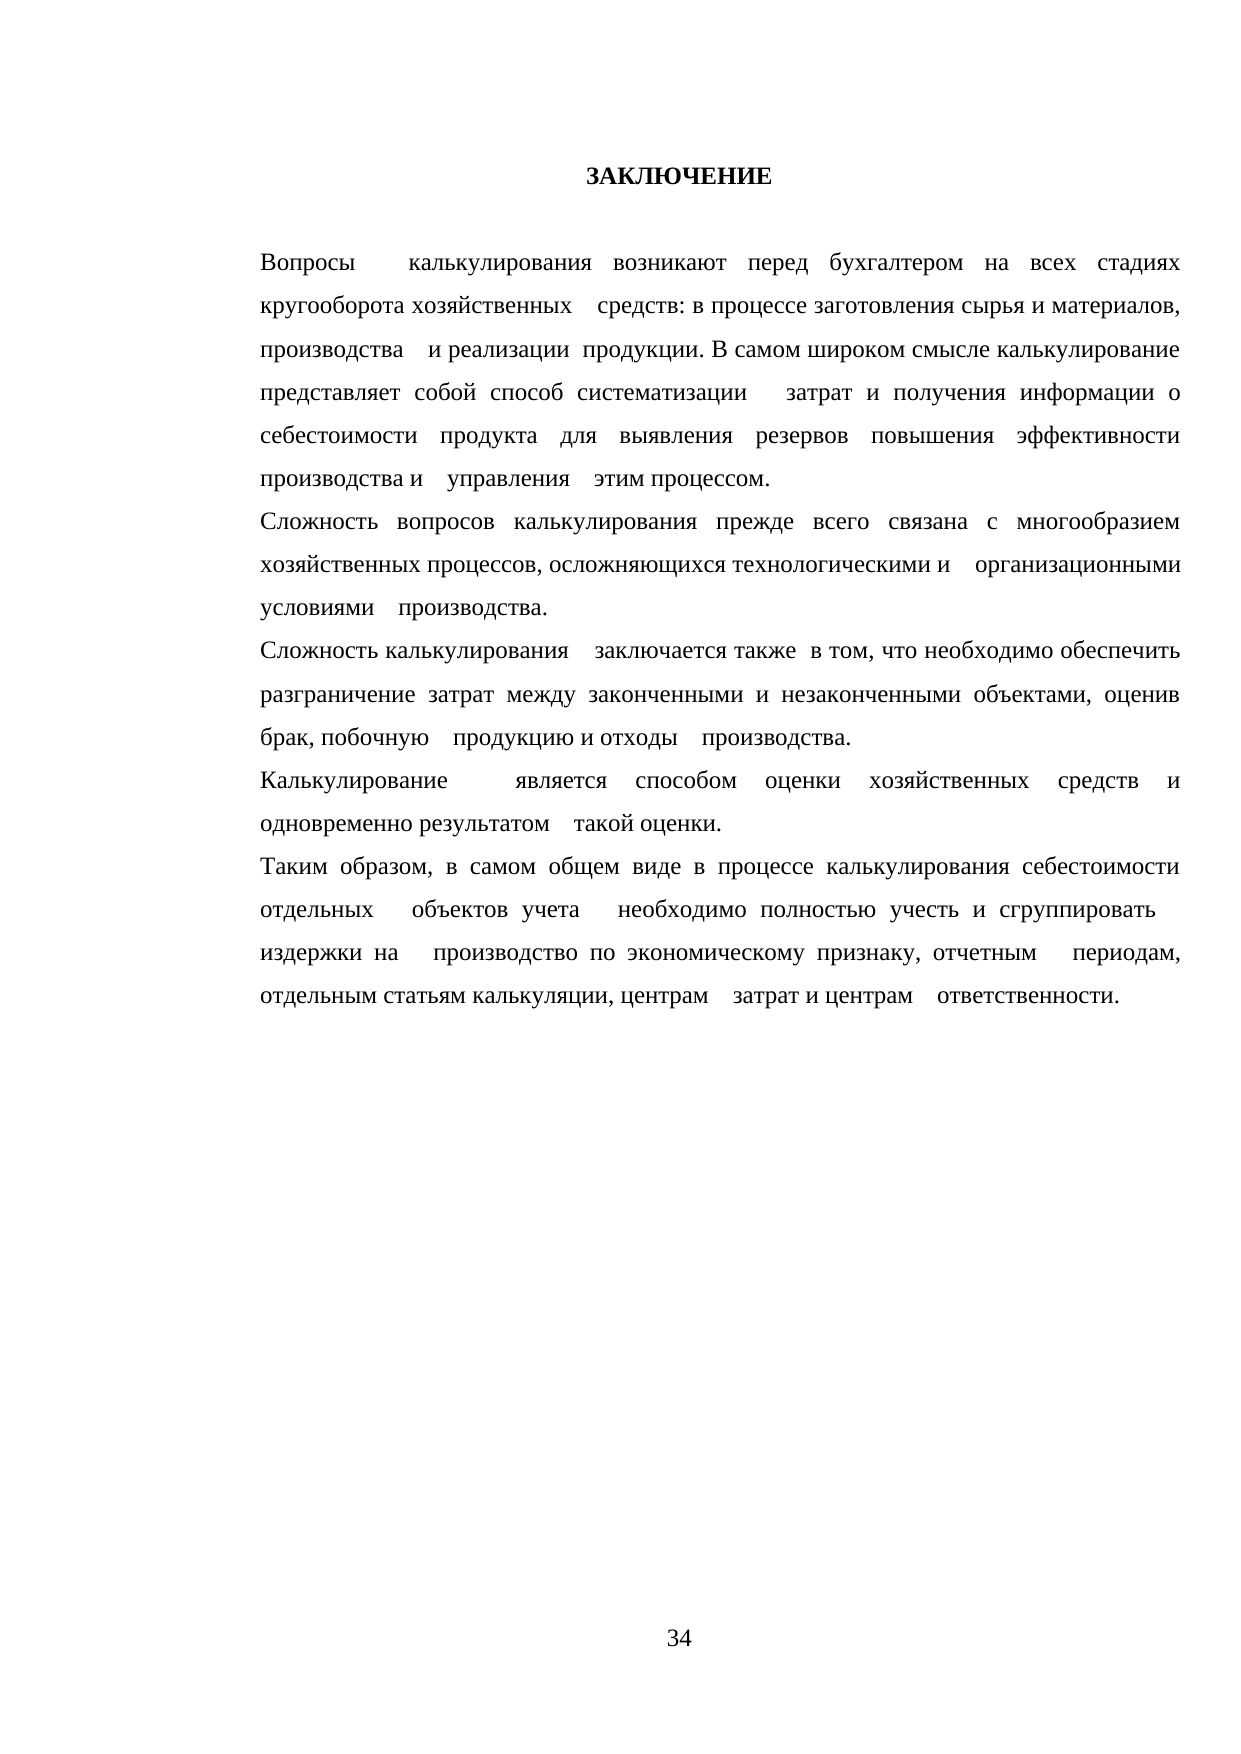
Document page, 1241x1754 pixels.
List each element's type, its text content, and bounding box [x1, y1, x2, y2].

text Сложность калькулирования e заключается также в том, что необходимо обеспечить разграничение затрат между законченными и незаконченными объектами, оценив брак, побочную e продукцию и отходы e производства. [260, 636, 1181, 751]
text ЗАКЛЮЧЕНИЕ [177, 161, 1181, 190]
text Калькулирование e является способом оценки хозяйственных средств и одновременно результатом e такой оценки. [260, 765, 1181, 837]
text Сложность вопросов калькулирования прежде всего связана с многообразием хозяйственных процессов, осложняющихся технологическими и e организационными условиями e производства. [260, 506, 1181, 621]
text Вопросы e калькулирования возникают перед бухгалтером на всех стадиях кругооборота хозяйственных e средств: в процессе заготовления сырья и материалов, производства e и реализации продукции. В самом широком смысле калькулирование представляет собой способ систематизации e затрат и получения информации о себестоимости продукта для выявления резервов повышения эффективности производства и e управления e этим процессом. [260, 247, 1181, 492]
text Таким образом, в самом общем виде в процессе калькулирования себестоимости отдельных e объектов учета e необходимо полностью учесть и сгруппировать e издержки на e производство по экономическому признаку, отчетным e периодам, отдельным статьям калькуляции, центрам e затрат и центрам e ответственности. [260, 851, 1181, 1009]
